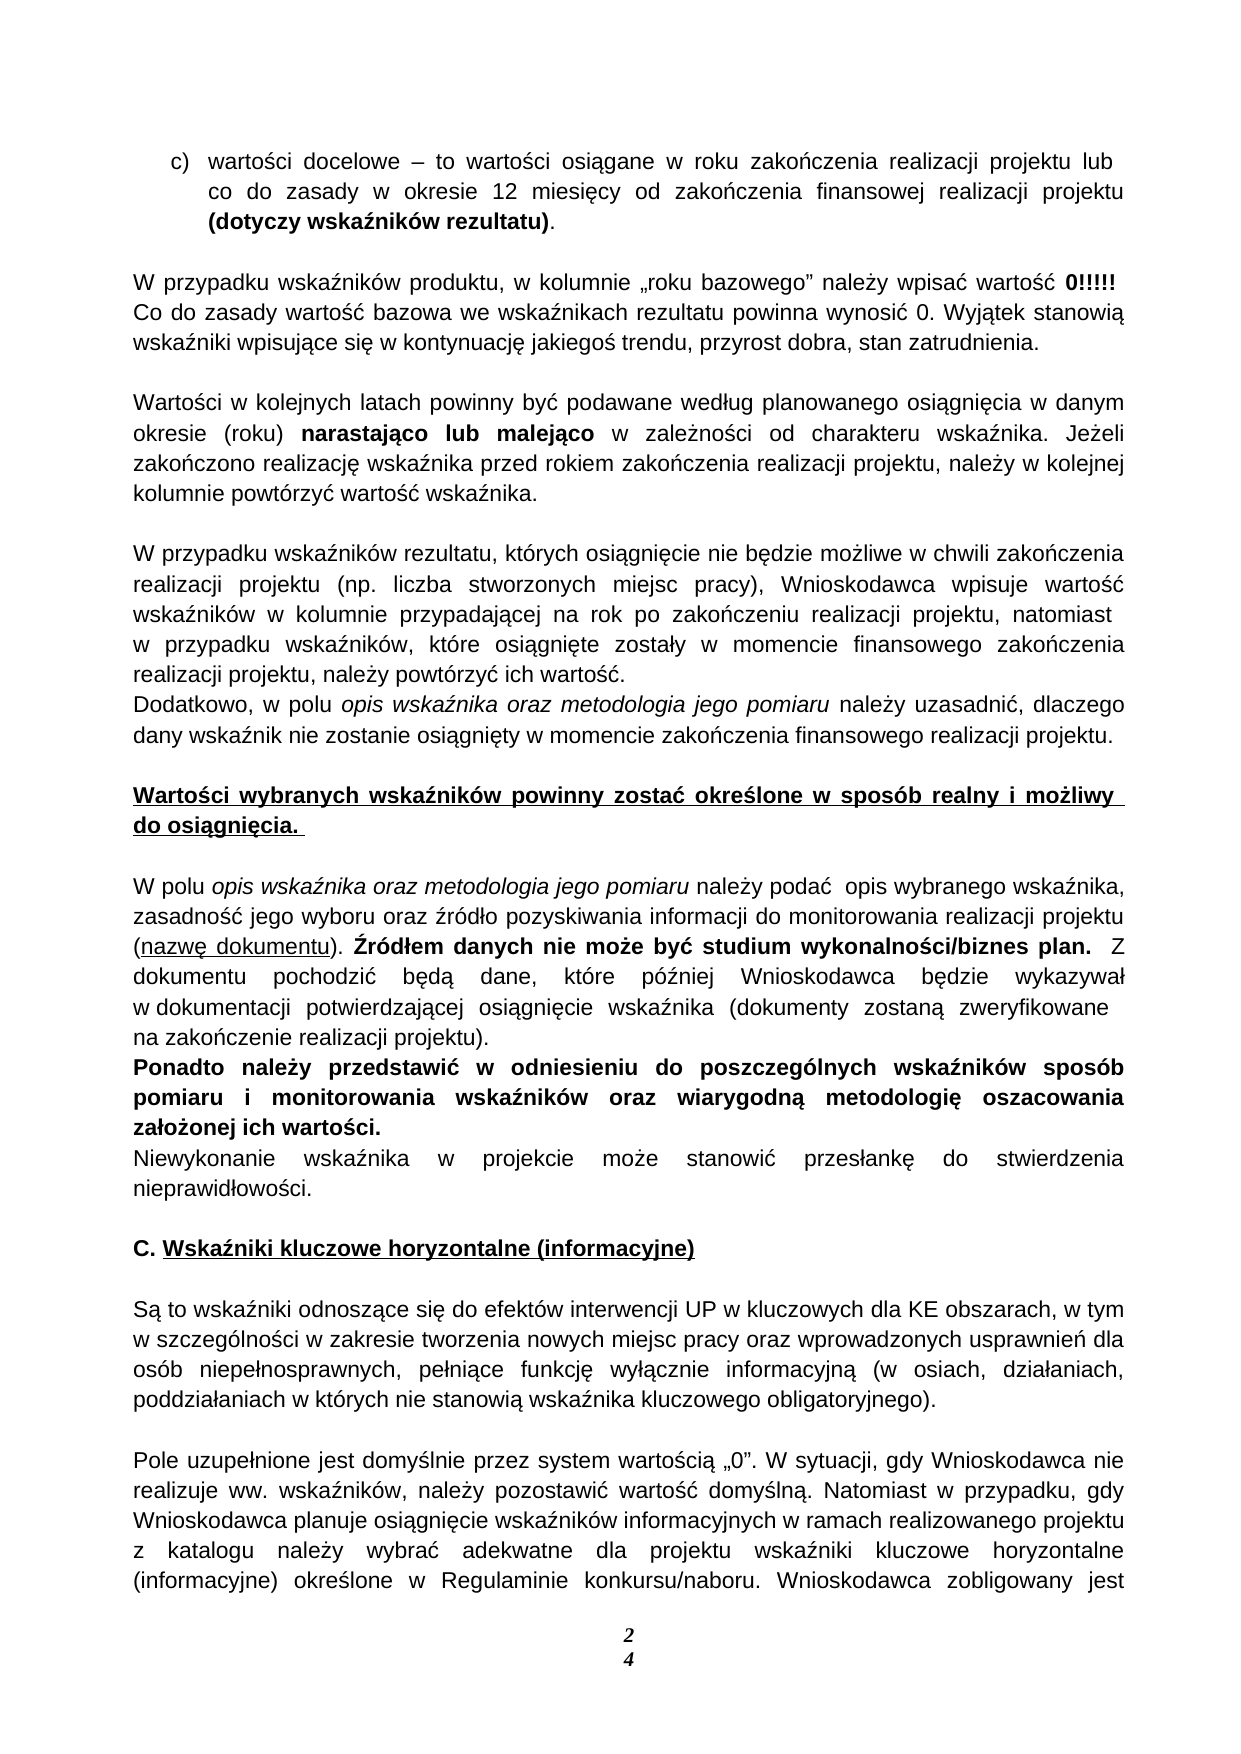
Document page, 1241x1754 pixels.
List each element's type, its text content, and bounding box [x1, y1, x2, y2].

text Ponadto należy przedstawić w odniesieniu do poszczególnych wskaźników sposób pomiaru i monitorowania wskaźników oraz wiarygodną metodologię oszacowania założonej ich wartości. [133, 1054, 1125, 1141]
text Wartości w kolejnych latach powinny być podawane według planowanego osiągnięcia w danym okresie (roku) narastająco lub malejąco w zależności od charakteru wskaźnika. Jeżeli zakończono realizację wskaźnika przed rokiem zakończenia realizacji projektu, należy w kolejnej kolumnie powtórzyć wartość wskaźnika. [133, 389, 1125, 506]
text Niewykonanie wskaźnika w projekcie może stanowić przesłankę do stwierdzenia nieprawidłowości. [133, 1144, 1125, 1201]
list wartości docelowe – to wartości osiągane w roku zakończenia realizacji projektu lub co do zasady w okresie 12 miesięcy od zakończenia finansowej realizacji projektu (dotyczy wskaźników rezultatu). [170, 148, 1125, 234]
text Dodatkowo, w polu opis wskaźnika oraz metodologia jego pomiaru należy uzasadnić, dlaczego dany wskaźnik nie zostanie osiągnięty w momencie zakończenia finansowego realizacji projektu. [133, 691, 1125, 748]
list Wskaźniki kluczowe horyzontalne (informacyjne) [133, 1235, 1125, 1261]
text Wartości wybranych wskaźników powinny zostać określone w sposób realny i możliwy do osiągnięcia. [133, 806, 1125, 838]
text W przypadku wskaźników rezultatu, których osiągnięcie nie będzie możliwe w chwili zakończenia realizacji projektu (np. liczba stworzonych miejsc pracy), Wnioskodawca wpisuje wartość wskaźników w kolumnie przypadającej na rok po zakończeniu realizacji projektu, natomiast w przypadku wskaźników, które osiągnięte zostały w momencie finansowego zakończenia realizacji projektu, należy powtórzyć ich wartość. [133, 540, 1125, 687]
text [133, 1447, 1125, 1594]
text Wartości wybranych wskaźników powinny zostać określone w sposób realny i możliwy do osiągnięcia. [133, 782, 1125, 805]
text Są to wskaźniki odnoszące się do efektów interwencji UP w kluczowych dla KE obszarach, w tym w szczególności w zakresie tworzenia nowych miejsc pracy oraz wprowadzonych usprawnień dla osób niepełnosprawnych, pełniące funkcję wyłącznie informacyjną (w osiach, działaniach, poddziałaniach w których nie stanowią wskaźnika kluczowego obligatoryjnego). [133, 1296, 1125, 1412]
text W przypadku wskaźników produktu, w kolumnie „roku bazowego” należy wpisać wartość 0!!!!! Co do zasady wartość bazowa we wskaźnikach rezultatu powinna wynosić 0. Wyjątek stanowią wskaźniki wpisujące się w kontynuację jakiegoś trendu, przyrost dobra, stan zatrudnienia. [133, 268, 1125, 355]
text W polu opis wskaźnika oraz metodologia jego pomiaru należy podać opis wybranego wskaźnika, zasadność jego wyboru oraz źródło pozyskiwania informacji do monitorowania realizacji projektu (nazwę dokumentu). Źródłem danych nie może być studium wykonalności/biznes plan. Z dokumentu pochodzić będą dane, które później Wnioskodawca będzie wykazywał w dokumentacji potwierdzającej osiągnięcie wskaźnika (dokumenty zostaną zweryfikowane na zakończenie realizacji projektu). [133, 873, 1125, 1050]
